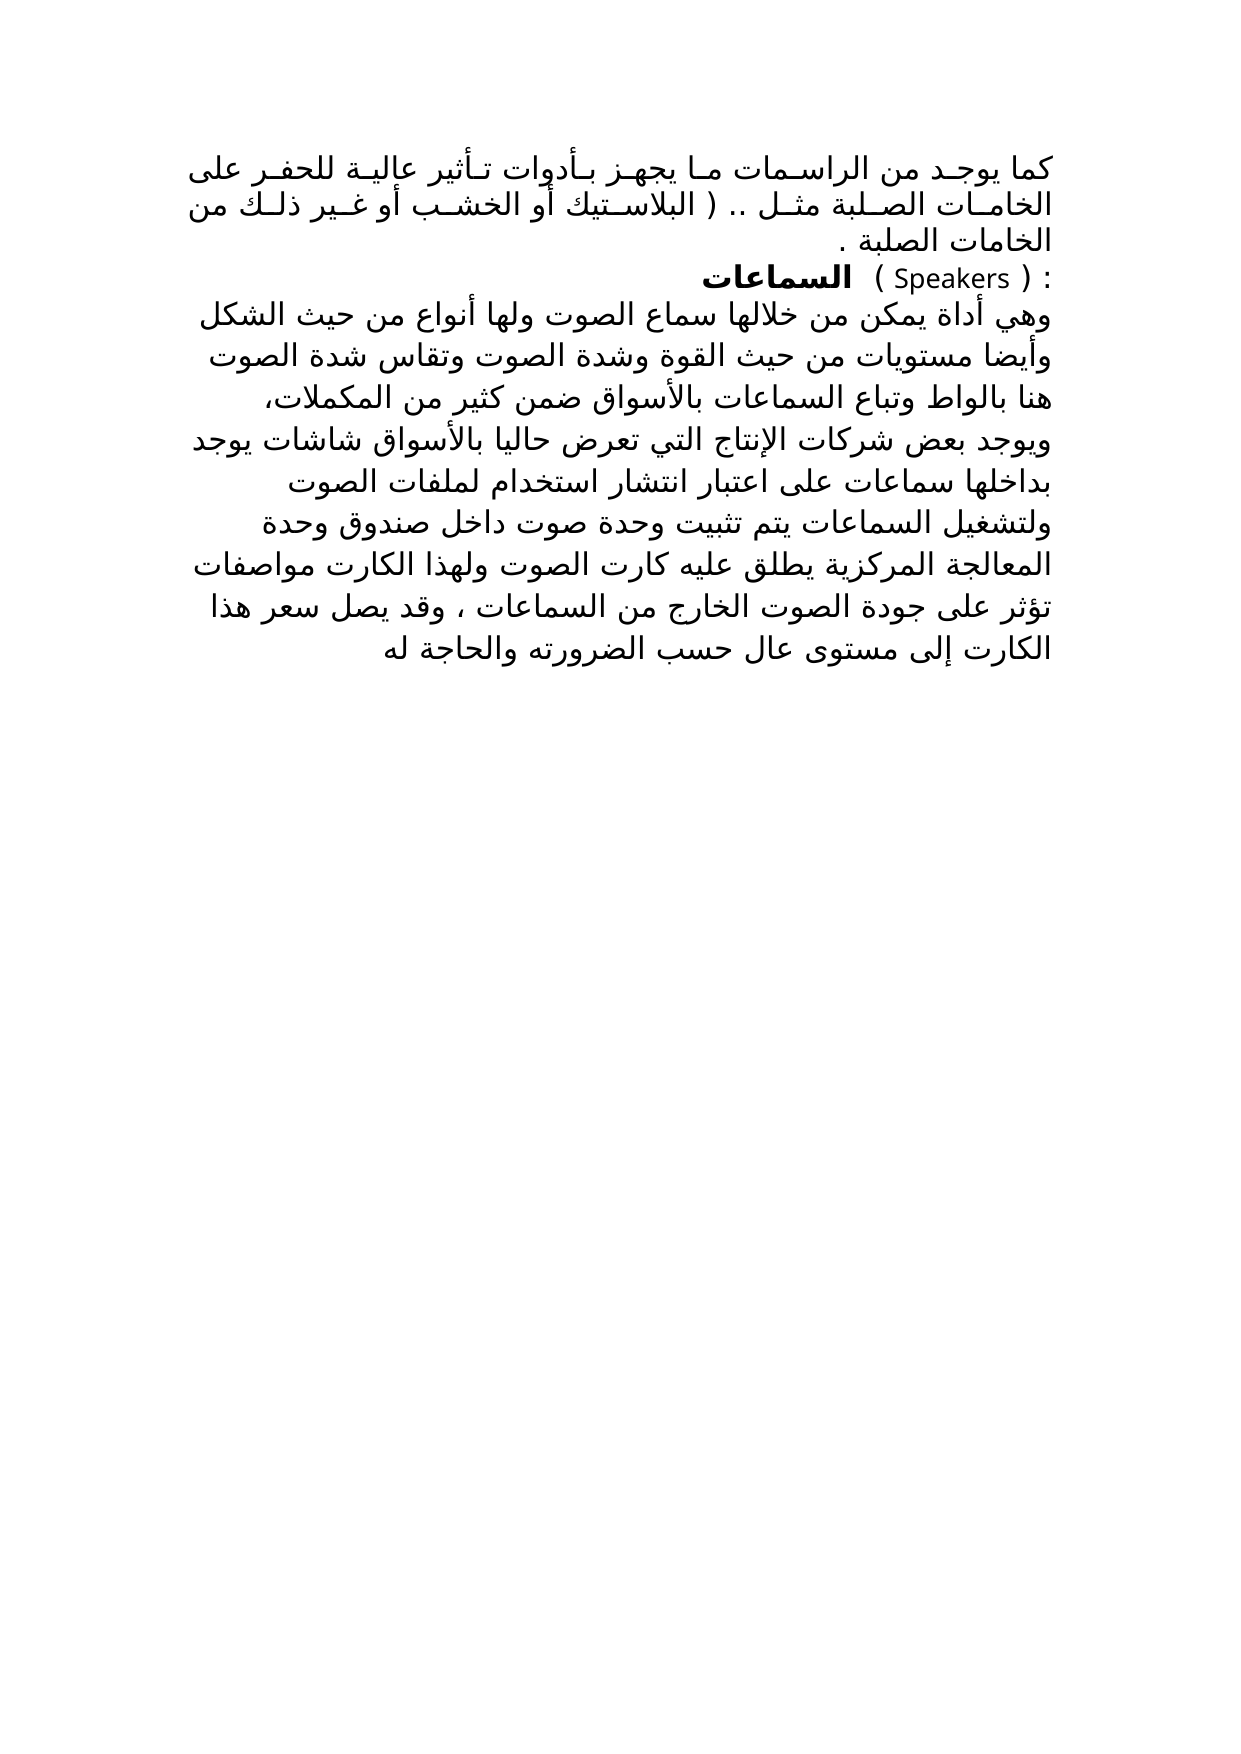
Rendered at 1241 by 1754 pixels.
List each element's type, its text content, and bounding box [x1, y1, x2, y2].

text وهي أداة يمكن من خلالها سماع الصوت ولها أنواع من حيث الشكل وأيضا مستويات من حيث القوة وشدة الصوت وتقاس شدة الصوت هنا بالواط وتباع السماعات بالأسواق ضمن كثير من المكملات، ويوجد بعض شركات الإنتاج التي تعرض حاليا بالأسواق شاشات يوجد بداخلها سماعات على اعتبار انتشار استخدام لملفات الصوت ولتشغيل السماعات يتم تثبيت وحدة صوت داخل صندوق وحدة المعالجة المركزية يطلق عليه كارت الصوت ولهذا الكارت مواصفات تؤثر على جودة الصوت الخارج من السماعات ، وقد يصل سعر هذا الكارت إلى مستوى عال حسب الضرورته والحاجة له [187, 296, 1053, 667]
text : ( Speakers ) السماعات [187, 259, 1053, 296]
text كما يوجد من الراسمات ما يجهز بأدوات تأثير عالية للحفر على الخامات الصلبة مثل .. ( البلاستيك أو الخشب أو غير ذلك من الخامات الصلبة . [187, 150, 1053, 259]
